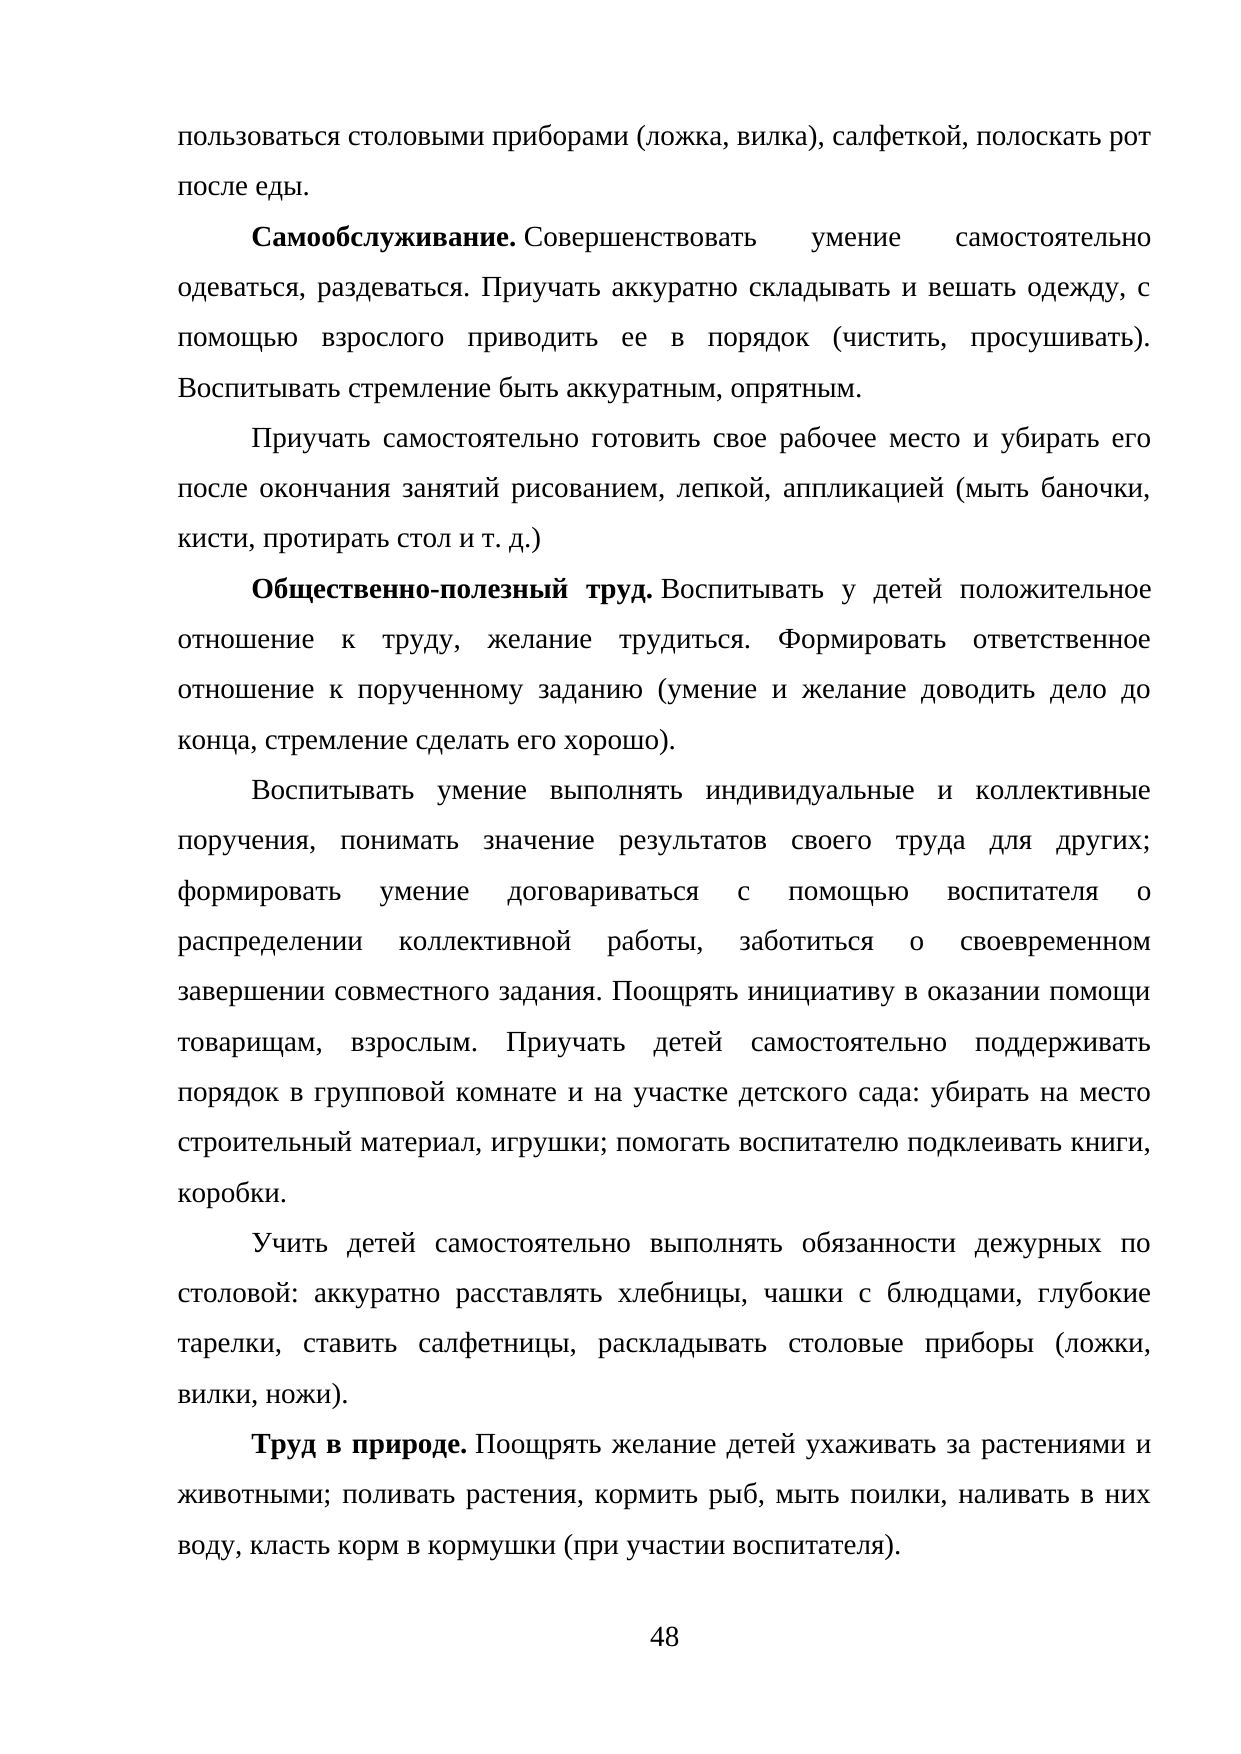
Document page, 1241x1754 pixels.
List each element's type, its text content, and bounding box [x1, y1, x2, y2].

text Воспитывать умение выполнять индивидуальные и коллективные поручения, понимать значение результатов своего труда для других; формировать умение договариваться с помощью воспитателя о распределении коллективной работы, заботиться о своевременном завершении совместного задания. Поощрять инициативу в оказании помощи товарищам, взрослым. Приучать детей самостоятельно поддерживать порядок в групповой комнате и на участке детского сада: убирать на место строительный материал, игрушки; помогать воспитателю подклеивать книги, коробки. [177, 772, 1152, 1208]
text Труд в природе. Поощрять желание детей ухаживать за растениями и животными; поливать растения, кормить рыб, мыть поилки, наливать в них воду, класть корм в кормушки (при участии воспитателя). [177, 1426, 1152, 1560]
text Приучать самостоятельно готовить свое рабочее место и убирать его после окончания занятий рисованием, лепкой, аппликацией (мыть баночки, кисти, протирать стол и т. д.) [177, 420, 1152, 554]
text Общественно-полезный труд. Воспитывать у детей положительное отношение к труду, желание трудиться. Формировать ответственное отношение к порученному заданию (умение и желание доводить дело до конца, стремление сделать его хорошо). [177, 571, 1152, 755]
text Самообслуживание. Совершенствовать умение самостоятельно одеваться, раздеваться. Приучать аккуратно складывать и вешать одежду, с помощью взрослого приводить ее в порядок (чистить, просушивать). Воспитывать стремление быть аккуратным, опрятным. [177, 219, 1152, 403]
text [177, 118, 1152, 202]
text Учить детей самостоятельно выполнять обязанности дежурных по столовой: аккуратно расставлять хлебницы, чашки с блюдцами, глубокие тарелки, ставить салфетницы, раскладывать столовые приборы (ложки, вилки, ножи). [177, 1225, 1152, 1409]
